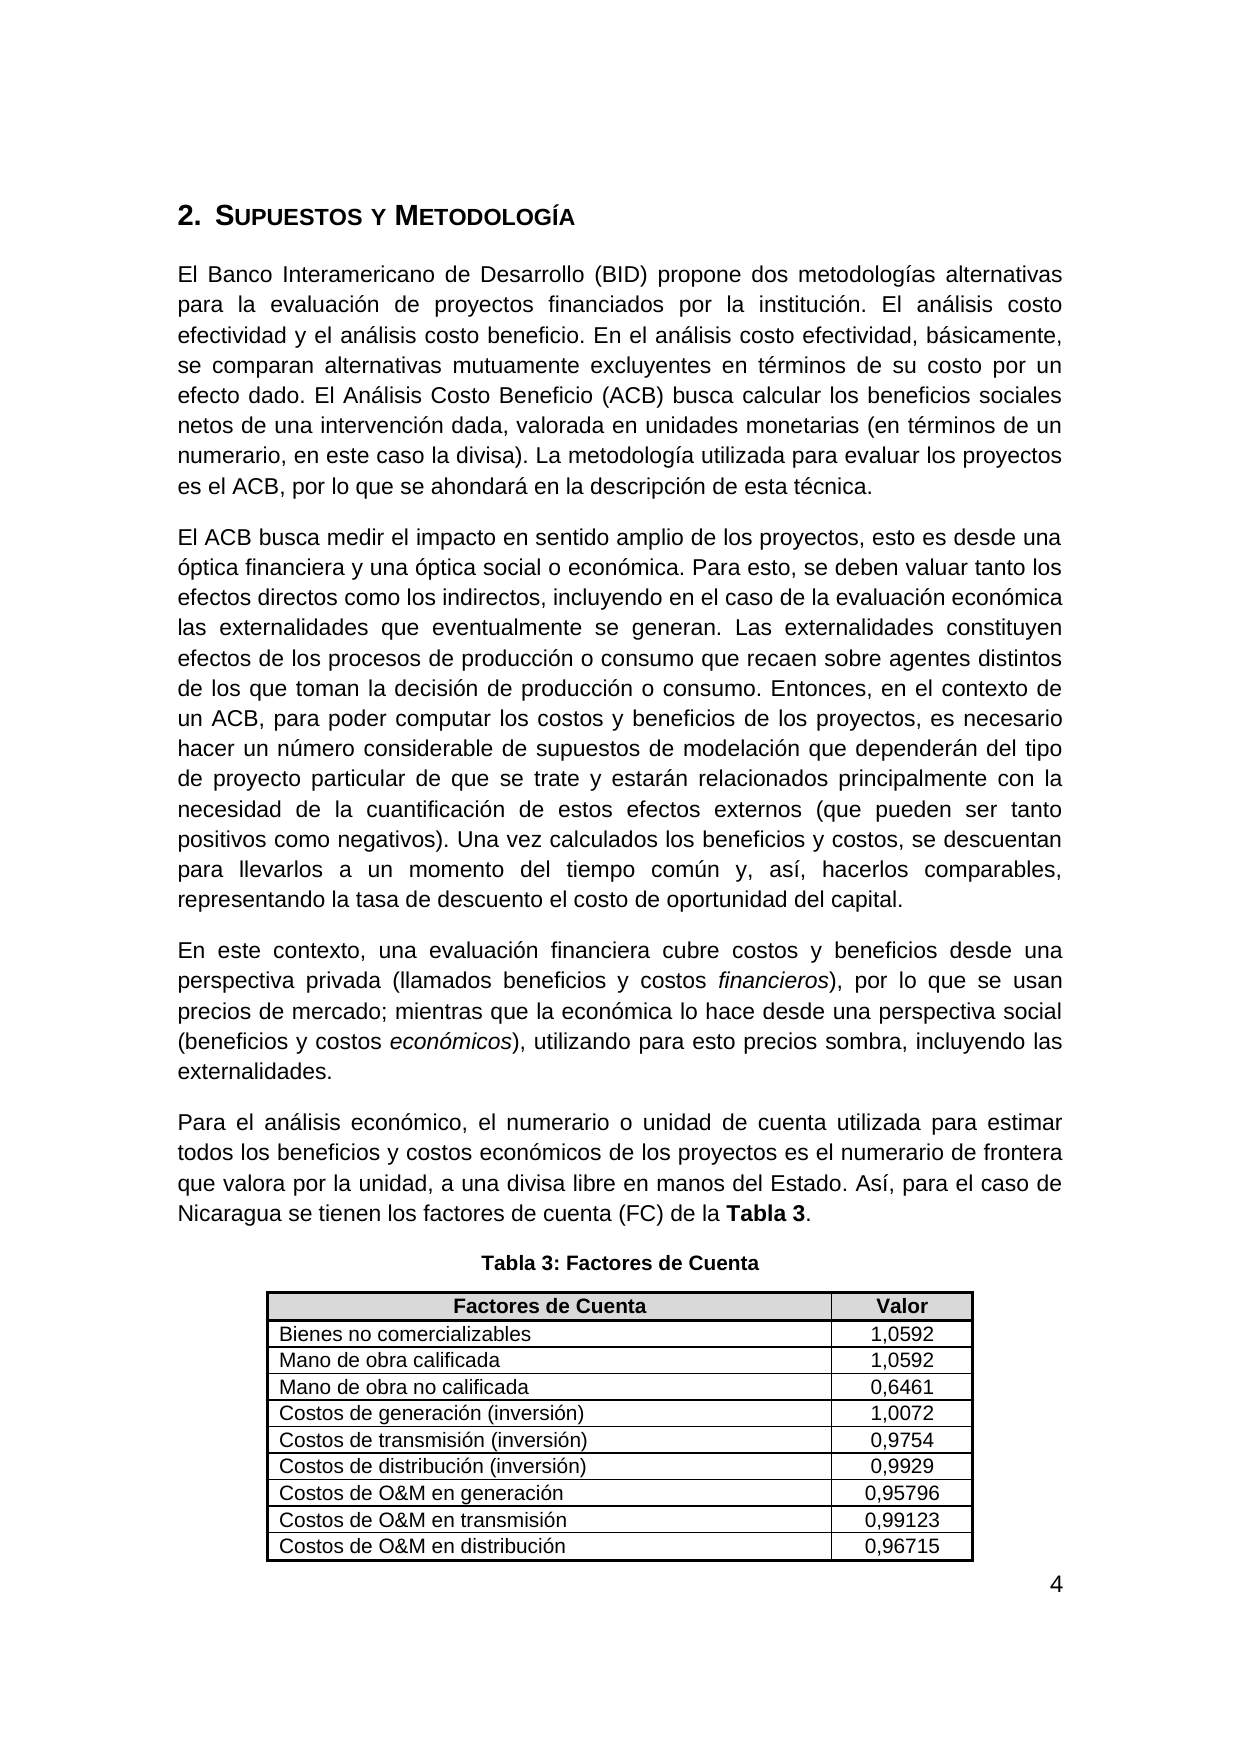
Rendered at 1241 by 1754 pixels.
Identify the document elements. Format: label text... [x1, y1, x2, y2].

table_cell 0,9754 [832, 1427, 971, 1452]
table_cell 1,0072 [832, 1401, 971, 1426]
table_cell 0,95796 [832, 1480, 971, 1505]
table_cell Costos de O&M en transmisión [269, 1507, 831, 1532]
table_cell Mano de obra calificada [269, 1348, 831, 1372]
table_cell Costos de distribución (inversión) [269, 1454, 831, 1479]
subtitle Supuestos y Metodología [177, 198, 1063, 231]
table_header Factores de Cuenta [269, 1294, 831, 1319]
table_cell Costos de generación (inversión) [269, 1401, 831, 1426]
table_cell 0,99123 [832, 1507, 971, 1532]
table_header Valor [832, 1294, 971, 1319]
table_cell 1,0592 [832, 1348, 971, 1372]
table_cell 0,9929 [832, 1454, 971, 1479]
table_cell 1,0592 [832, 1322, 971, 1346]
table_cell Bienes no comercializables [269, 1322, 831, 1346]
table_cell Costos de O&M en generación [269, 1480, 831, 1505]
table_cell 0,96715 [832, 1533, 971, 1558]
text El Banco Interamericano de Desarrollo (BID) propone dos metodologías alternativas para la evaluación de proyectos financiados por la institución. El análisis costo efectividad y el análisis costo beneficio. En el análisis costo efectividad, básicamente, se comparan alternativas mutuamente excluyentes en términos de su costo por un efecto dado. El Análisis Costo Beneficio (ACB) busca calcular los beneficios sociales netos de una intervención dada, valorada en unidades monetarias (en términos de un numerario, en este caso la divisa). La metodología utilizada para evaluar los proyectos es el ACB, por lo que se ahondará en la descripción de esta técnica. [177, 261, 1063, 499]
text Tabla 3: Factores de Cuenta [177, 1251, 1063, 1275]
table_cell Mano de obra no calificada [269, 1374, 831, 1399]
table_cell 0,6461 [832, 1374, 971, 1399]
text Para el análisis económico, el numerario o unidad de cuenta utilizada para estimar todos los beneficios y costos económicos de los proyectos es el numerario de frontera que valora por la unidad, a una divisa libre en manos del Estado. Así, para el caso de Nicaragua se tienen los factores de cuenta (FC) de la Tabla 3. [177, 1109, 1063, 1226]
table_cell Costos de transmisión (inversión) [269, 1427, 831, 1452]
table_cell Costos de O&M en distribución [269, 1533, 831, 1558]
text El ACB busca medir el impacto en sentido amplio de los proyectos, esto es desde una óptica financiera y una óptica social o económica. Para esto, se deben valuar tanto los efectos directos como los indirectos, incluyendo en el caso de la evaluación económica las externalidades que eventualmente se generan. Las externalidades constituyen efectos de los procesos de producción o consumo que recaen sobre agentes distintos de los que toman la decisión de producción o consumo. Entonces, en el contexto de un ACB, para poder computar los costos y beneficios de los proyectos, es necesario hacer un número considerable de supuestos de modelación que dependerán del tipo de proyecto particular de que se trate y estarán relacionados principalmente con la necesidad de la cuantificación de estos efectos externos (que pueden ser tanto positivos como negativos). Una vez calculados los beneficios y costos, se descuentan para llevarlos a un momento del tiempo común y, así, hacerlos comparables, representando la tasa de descuento el costo de oportunidad del capital. [177, 524, 1063, 912]
text En este contexto, una evaluación financiera cubre costos y beneficios desde una perspectiva privada (llamados beneficios y costos financieros), por lo que se usan precios de mercado; mientras que la económica lo hace desde una perspectiva social (beneficios y costos económicos), utilizando para esto precios sombra, incluyendo las externalidades. [177, 937, 1063, 1084]
